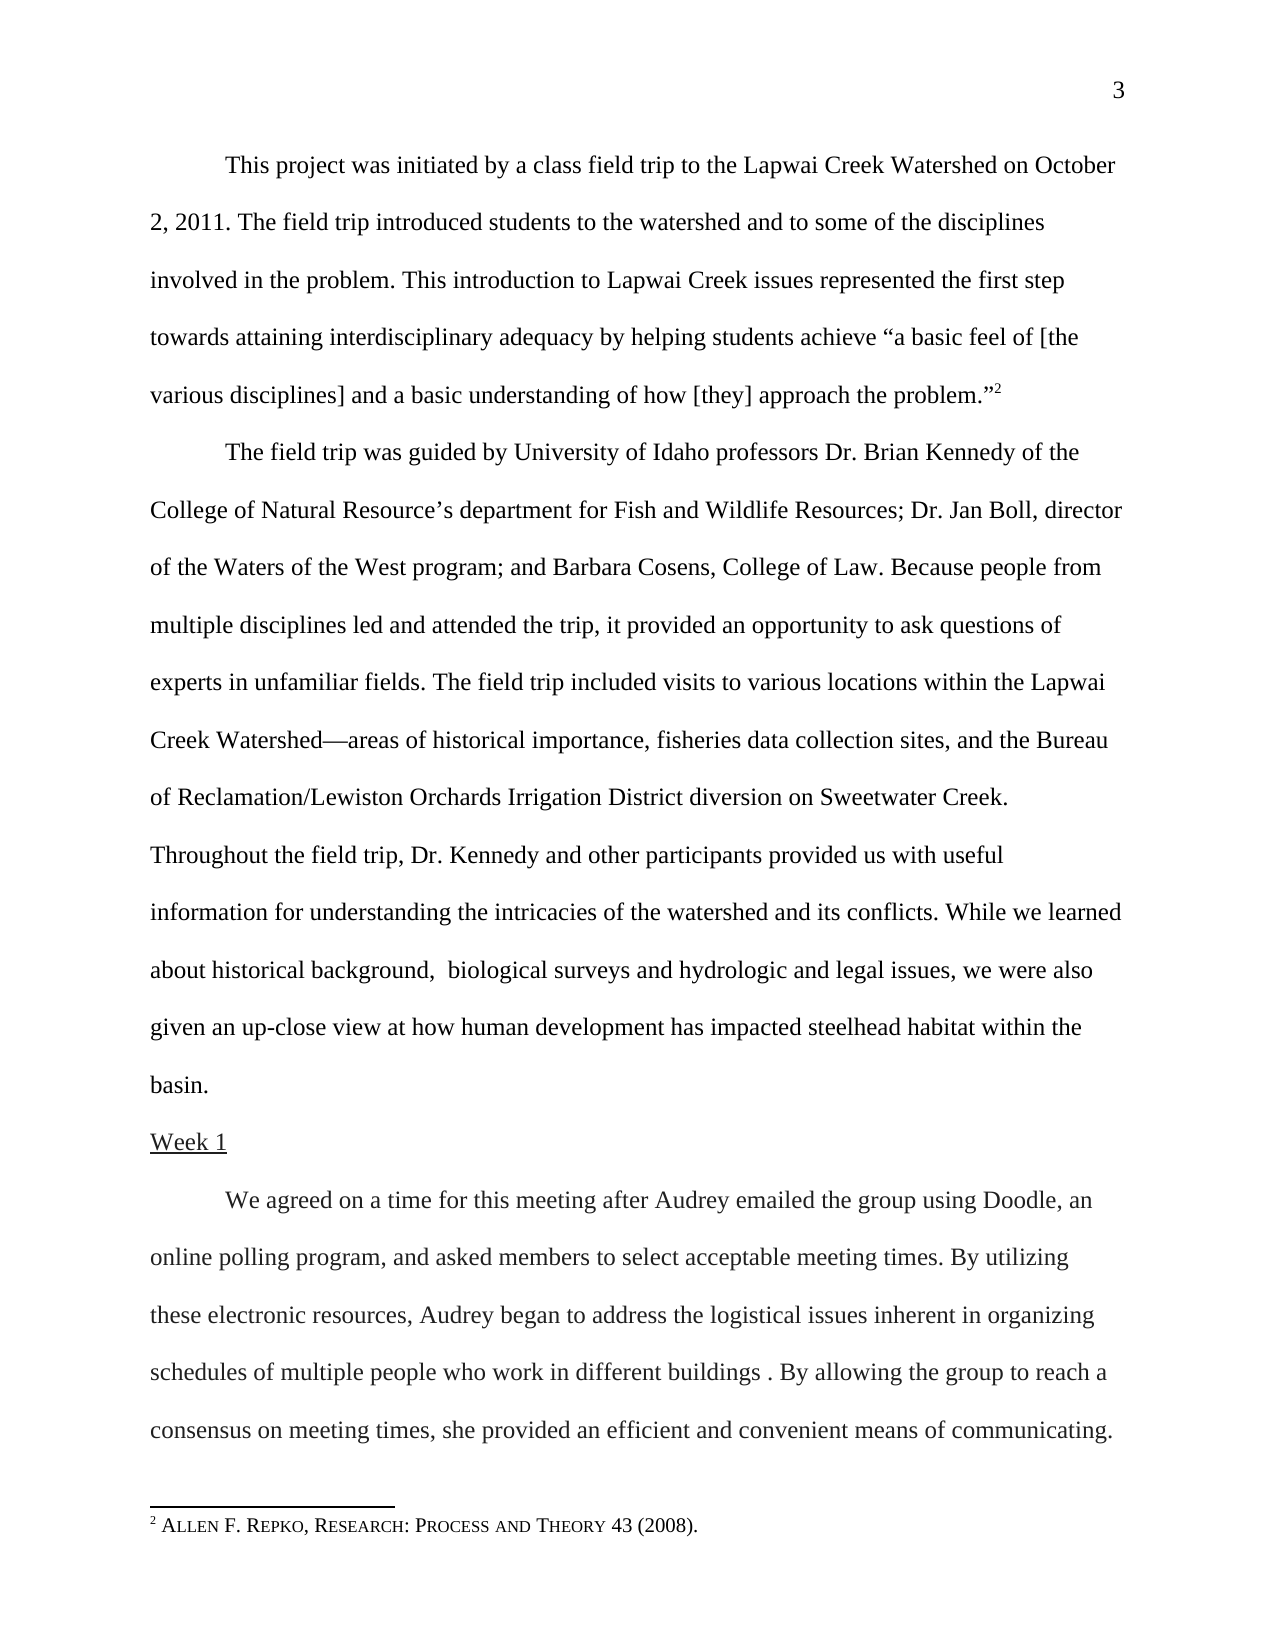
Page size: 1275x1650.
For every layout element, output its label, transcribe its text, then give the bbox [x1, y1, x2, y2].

text The field trip was guided by University of Idaho professors Dr. Brian Kennedy of the College of Natural Resource’s department for Fish and Wildlife Resources; Dr. Jan Boll, director of the Waters of the West program; and Barbara Cosens, College of Law. Because people from multiple disciplines led and attended the trip, it provided an opportunity to ask questions of experts in unfamiliar fields. The field trip included visits to various locations within the Lapwai Creek Watershed—areas of historical importance, fisheries data collection sites, and the Bureau of Reclamation/Lewiston Orchards Irrigation District diversion on Sweetwater Creek. Throughout the field trip, Dr. Kennedy and other participants provided us with useful information for understanding the intricacies of the watershed and its conflicts. While we learned about historical background, biological surveys and hydrologic and legal issues, we were also given an up-close view at how human development has impacted steelhead habitat within the basin. [150, 437, 1125, 1099]
text Week 1 [150, 1127, 1125, 1156]
text This project was initiated by a class field trip to the Lapwai Creek Watershed on October 2, 2011. The field trip introduced students to the watershed and to some of the disciplines involved in the problem. This introduction to Lapwai Creek issues represented the first step towards attaining interdisciplinary adequacy by helping students achieve “a basic feel of [the various disciplines] and a basic understanding of how [they] approach the problem.” [150, 150, 1125, 409]
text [150, 1185, 1125, 1444]
